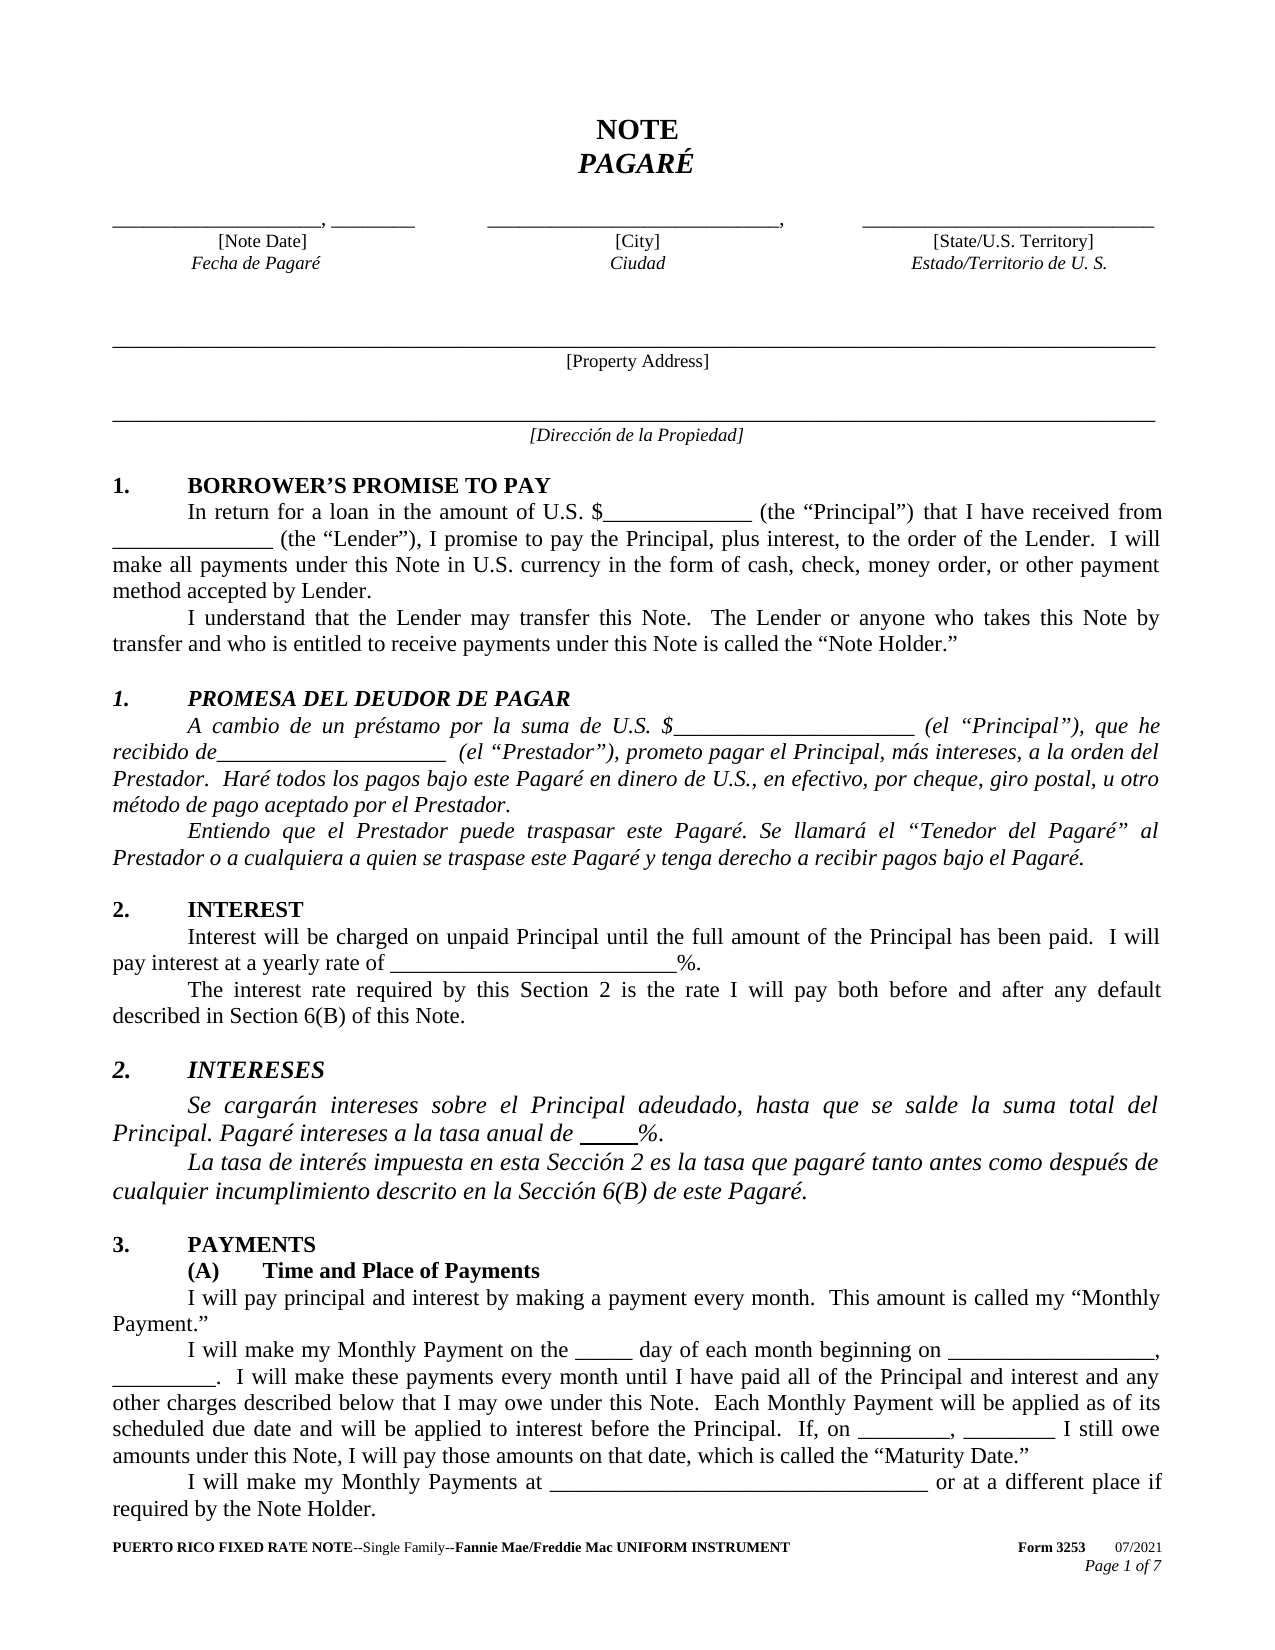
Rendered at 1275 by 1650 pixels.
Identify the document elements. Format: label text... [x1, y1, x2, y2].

text (A) Time and Place of Payments [112, 1257, 1162, 1284]
text Interest will be charged on unpaid Principal until the full amount of the Principal has been paid. I will pay interest at a yearly rate of _________________________%. [112, 923, 1162, 976]
text I understand that the Lender may transfer this Note. The Lender or anyone who takes this Note by transfer and who is entitled to receive payments under this Note is called the “Note Holder.” [112, 604, 1162, 657]
text I will make my Monthly Payments at _________________________________ or at a different place if required by the Note Holder. [112, 1468, 1162, 1521]
text Pagaré [112, 146, 1162, 179]
text 2. INTERESES [112, 1055, 1162, 1083]
text NOTE [112, 112, 1162, 146]
text [Dirección de la Propiedad] [112, 424, 1162, 446]
text In return for a loan in the amount of U.S. $_____________ (the “Principal”) that I have received from ______________ (the “Lender”), I promise to pay the Principal, plus interest, to the order of the Lender. I will make all payments under this Note in U.S. currency in the form of cash, check, money order, or other payment method accepted by Lender. [112, 498, 1162, 604]
text [Note Date] [City] [State/U.S. Territory] [112, 230, 1162, 252]
text 1. BORROWER’S PROMISE TO PAY [112, 472, 1162, 498]
text ____________________, ________ ____________________________, ____________________________ [112, 206, 1162, 230]
text ___________________________________________________________________________________________ [112, 398, 1162, 424]
text 3. PAYMENTS [112, 1231, 1162, 1257]
text Se cargarán intereses sobre el Principal adeudado, hasta que se salde la suma total del Principal. Pagaré intereses a la tasa anual de %. [112, 1090, 1162, 1147]
text Fecha de Pagaré Ciudad Estado/Territorio de U. S. [112, 252, 1162, 273]
text ___________________________________________________________________________________________ [112, 323, 1162, 350]
list Entiendo que el Prestador puede traspasar este Pagaré. Se llamará el “Tenedor del Pagaré” al Prestador o a cualquiera a quien se traspase este Pagaré y tenga derecho a recibir pagos bajo el Pagaré. [112, 817, 1162, 870]
text La tasa de interés impuesta en esta Sección 2 es la tasa que pagaré tanto antes como después de cualquier incumplimiento descrito en la Sección 6(B) de este Pagaré. [112, 1147, 1162, 1205]
text I will make my Monthly Payment on the _____ day of each month beginning on __________________, _________. I will make these payments every month until I have paid all of the Principal and interest and any other charges described below that I may owe under this Note. Each Monthly Payment will be applied as of its scheduled due date and will be applied to interest before the Principal. If, on ________, ________ I still owe amounts under this Note, I will pay those amounts on that date, which is called the “Maturity Date.” [112, 1336, 1162, 1468]
text I will pay principal and interest by making a payment every month. This amount is called my “Monthly Payment.” [112, 1284, 1162, 1336]
text [Property Address] [112, 350, 1162, 371]
text 2. INTEREST [112, 897, 1162, 923]
text A cambio de un préstamo por la suma de U.S. $_____________________ (el “Principal”), que he recibido de____________________ (el “Prestador”), prometo pagar el Principal, más intereses, a la orden del Prestador. Haré todos los pagos bajo este Pagaré en dinero de U.S., en efectivo, por cheque, giro postal, u otro método de pago aceptado por el Prestador. [112, 712, 1162, 817]
text The interest rate required by this Section 2 is the rate I will pay both before and after any default described in Section 6(B) of this Note. [112, 976, 1162, 1028]
text 1. PROMESA DEL DEUDOR DE PAGAR [112, 683, 1162, 712]
